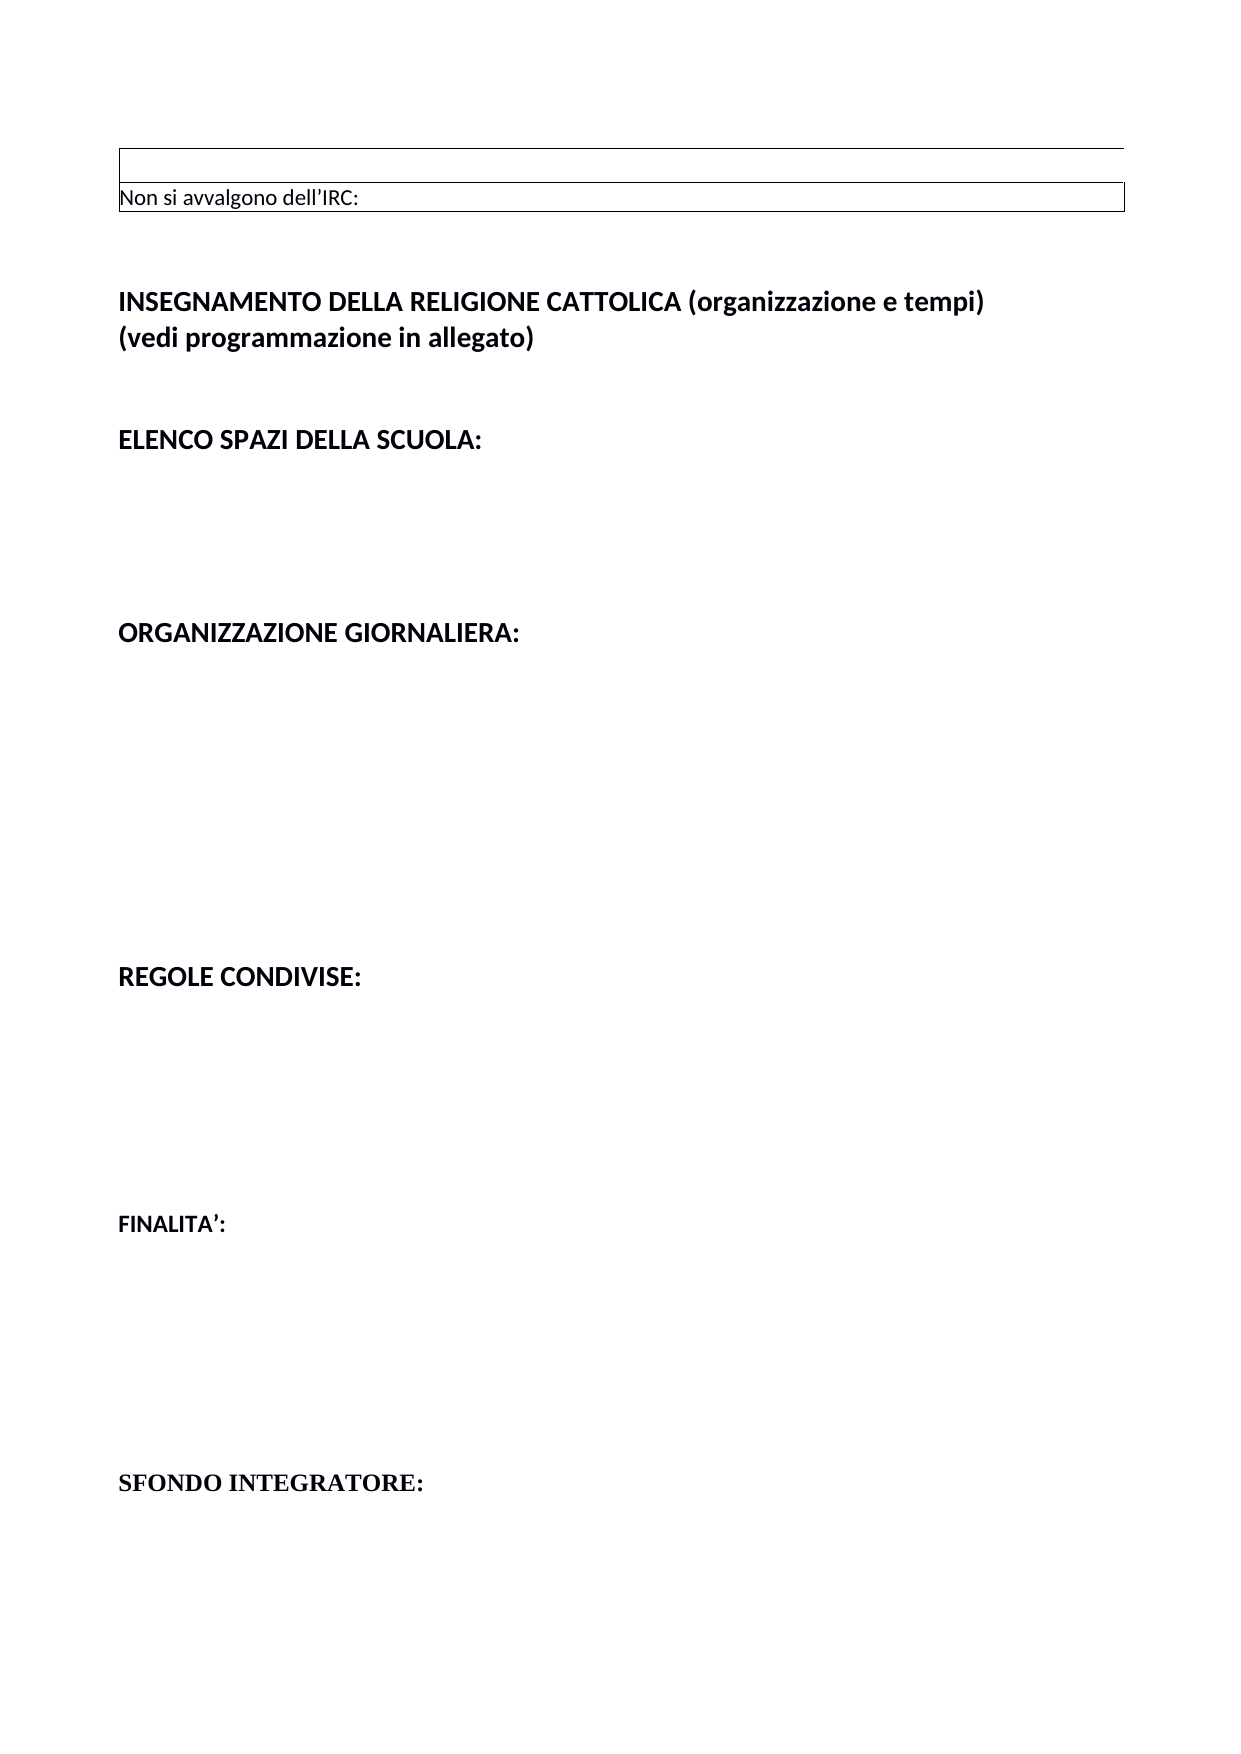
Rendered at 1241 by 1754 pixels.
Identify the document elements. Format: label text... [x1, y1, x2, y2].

table_cell [120, 149, 1123, 182]
table_cell Non si avvalgono dell’IRC: [120, 182, 1124, 211]
text SFONDO INTEGRATORE: [118, 1468, 1122, 1497]
text INSEGNAMENTO DELLA RELIGIONE CATTOLICA (organizzazione e tempi) [118, 283, 1122, 319]
text ELENCO SPAZI DELLA SCUOLA: [118, 421, 1122, 457]
text REGOLE CONDIVISE: [118, 958, 1122, 994]
text (vedi programmazione in allegato) [118, 319, 1122, 355]
text FINALITA’: [118, 1208, 1122, 1238]
text ORGANIZZAZIONE GIORNALIERA: [118, 614, 1122, 650]
